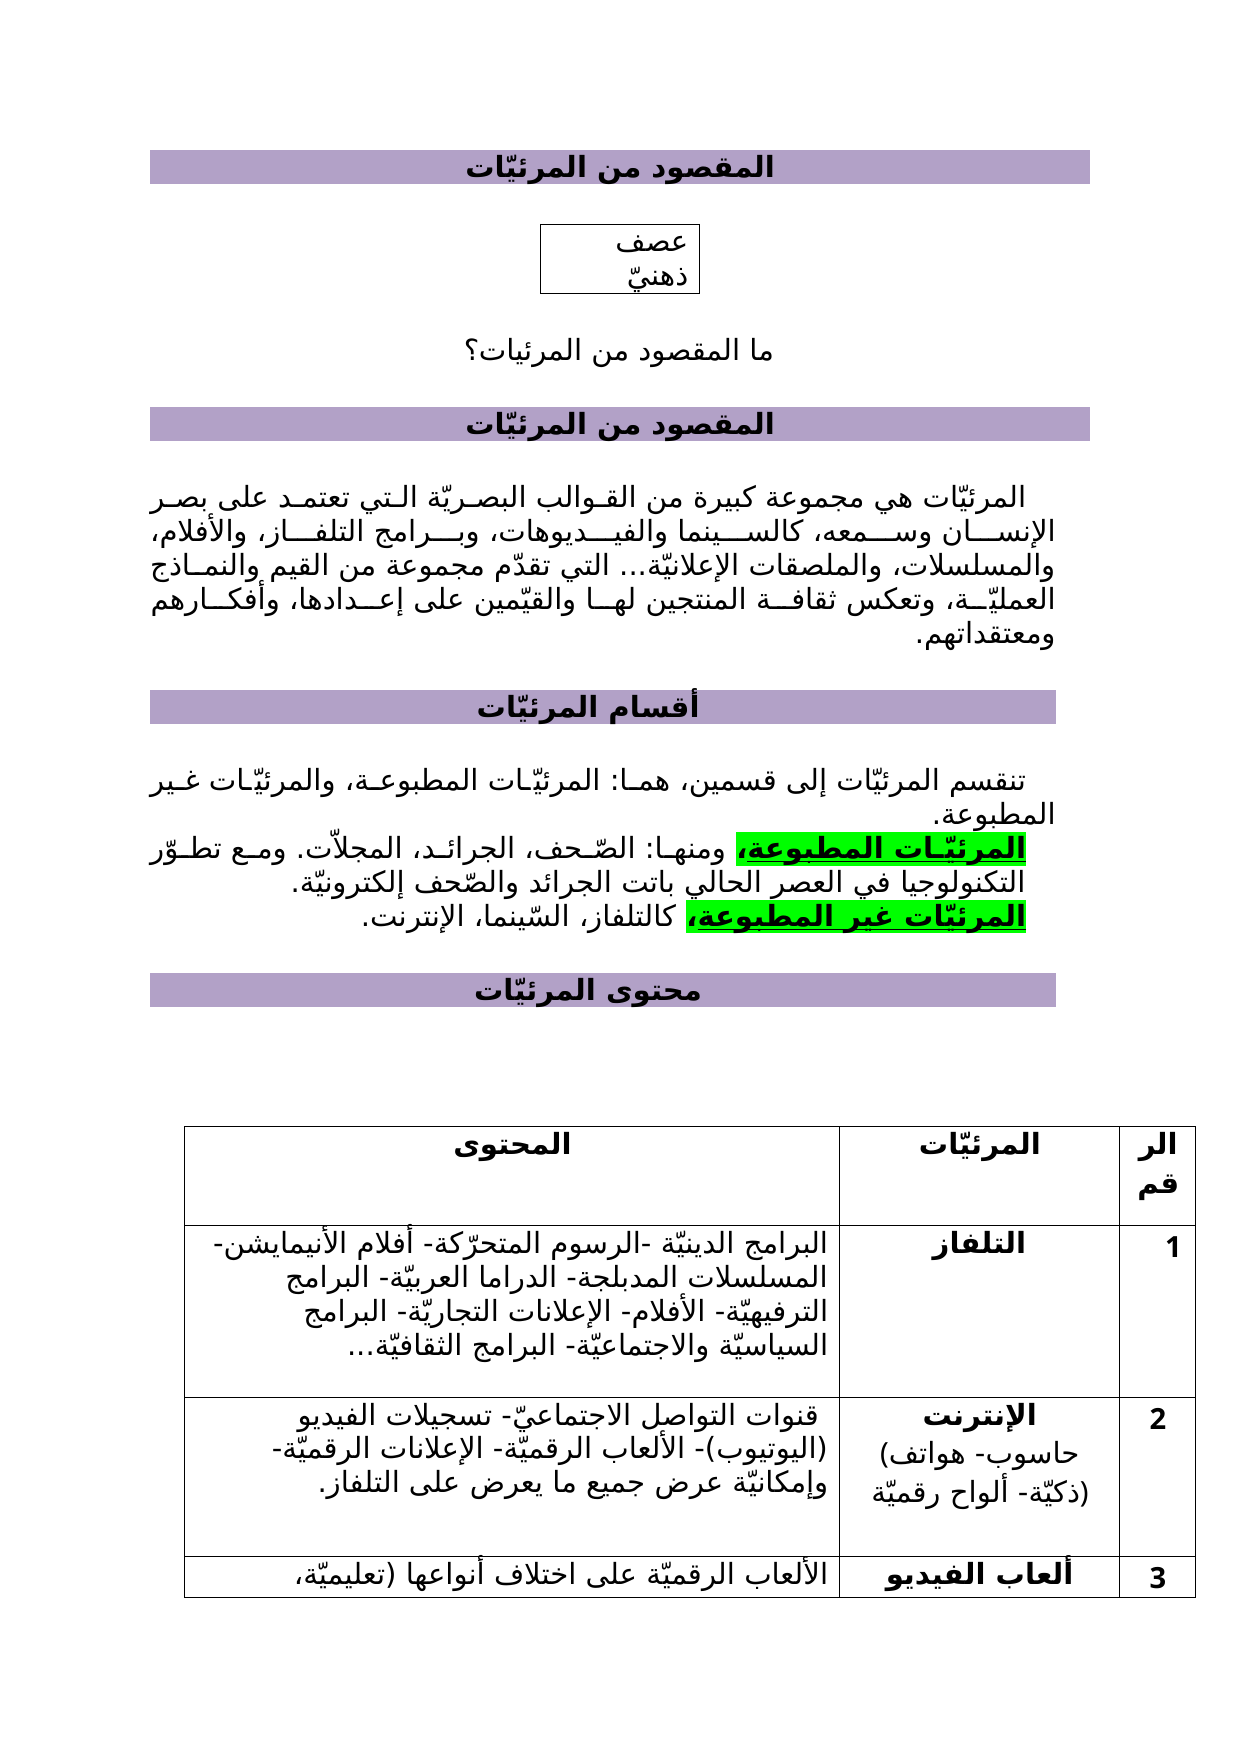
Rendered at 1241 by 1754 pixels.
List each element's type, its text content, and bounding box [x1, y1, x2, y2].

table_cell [840, 1557, 1119, 1597]
title المرئيّات المطبوعة، ومنها: الصّحف، الجرائد، المجلاّت. ومع تطوّر التكنولوجيا في العصر الحالي باتت الجرائد والصّحف إلكترونيّة. [150, 832, 1026, 899]
text أقسام المرئيّات [150, 690, 1056, 724]
text المقصود من المرئيّات [150, 407, 1090, 441]
table_header المرئيّات [840, 1127, 1119, 1225]
table_header عصف ذهنيّ [541, 225, 699, 293]
table_cell 1 [1120, 1226, 1195, 1397]
title المرئيّات غير المطبوعة، كالتلفاز، السّينما، الإنترنت. [150, 899, 1026, 933]
text ما المقصود من المرئيات؟ [150, 333, 1087, 367]
table_cell البرامج الدينيّة -الرسوم المتحرّكة- أفلام الأنيمايشن- المسلسلات المدبلجة- الدراما العربيّة- البرامج الترفيهيّة- الأفلام- الإعلانات التجاريّة- البرامج السياسيّة والاجتماعيّة- البرامج الثقافيّة... [185, 1226, 839, 1397]
text المرئيّات هي مجموعة كبيرة من القوالب البصريّة التي تعتمد على بصر الإنسان وسمعه، كالسينما والفيديوهات، وبرامج التلفاز، والأفلام، والمسلسلات، والملصقات الإعلانيّة... التي تقدّم مجموعة من القيم والنماذج العمليّة، وتعكس ثقافة المنتجين لها والقيّمين على إعدادها، وأفكارهم ومعتقداتهم. [150, 481, 1056, 650]
text محتوى المرئيّات [150, 973, 1056, 1007]
table_cell التلفاز [840, 1226, 1119, 1397]
table_header المحتوى [185, 1127, 839, 1225]
text المقصود من المرئيّات [150, 150, 1090, 184]
table_cell 2 [1120, 1398, 1195, 1556]
table_cell الألعاب الرقميّة على اختلاف أنواعها (تعليميّة، قتاليّة...). [185, 1557, 839, 1597]
table_cell قنوات التواصل الاجتماعيّ- تسجيلات الفيديو (اليوتيوب)- الألعاب الرقميّة- الإعلانات الرقميّة- وإمكانيّة عرض جميع ما يعرض على التلفاز. [185, 1398, 839, 1556]
list تنقسم المرئيّات إلى قسمين، هما: المرئيّات المطبوعة، والمرئيّات غير المطبوعة. [150, 764, 1056, 832]
table_cell الإنترنت (حاسوب- هواتف ذكيّة- ألواح رقميّة) [840, 1398, 1119, 1556]
table_header الرقم [1120, 1127, 1195, 1225]
